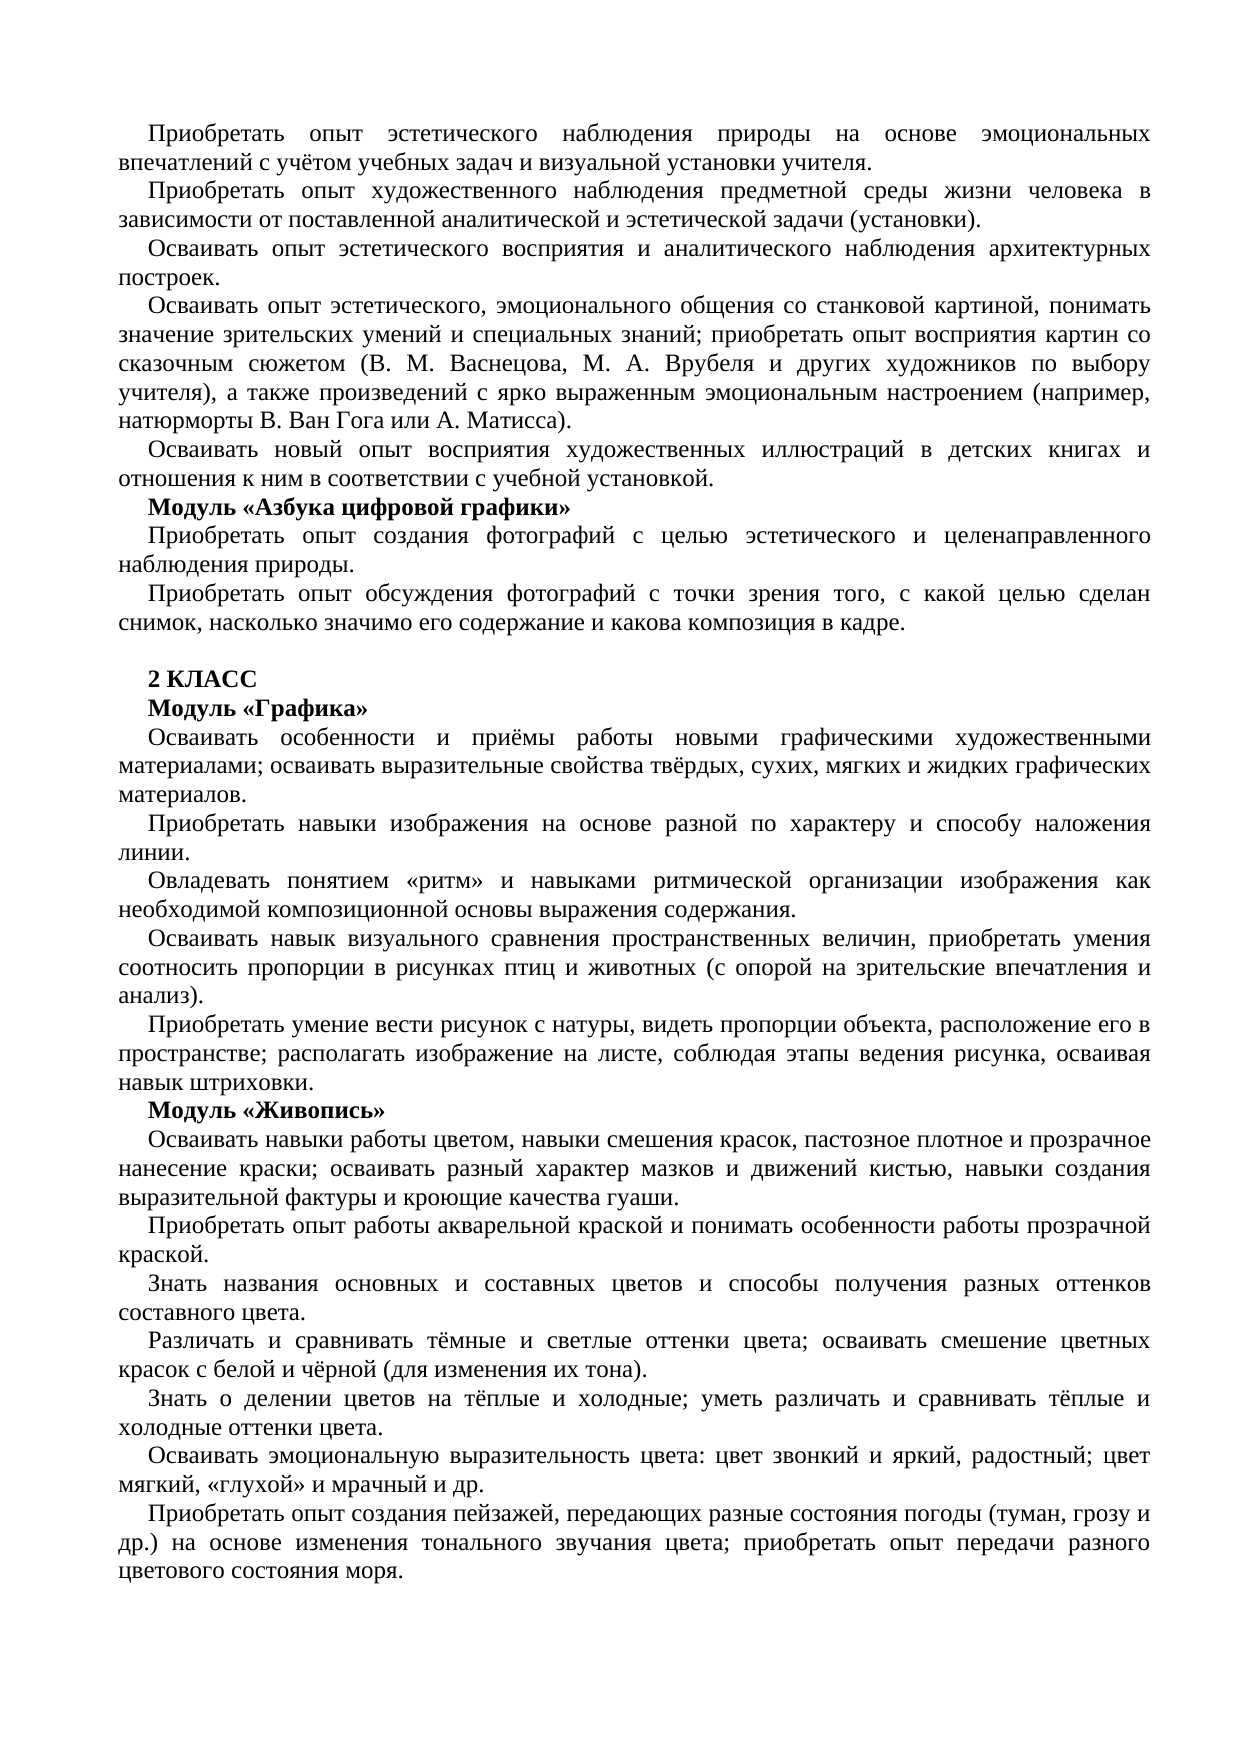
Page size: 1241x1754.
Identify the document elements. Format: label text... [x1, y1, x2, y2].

text Приобретать опыт обсуждения фотографий с точки зрения того, с какой целью сделан снимок, насколько значимо его содержание и какова композиция в кадре. [118, 578, 1152, 636]
text Приобретать опыт создания пейзажей, передающих разные состояния погоды (туман, грозу и др.) на основе изменения тонального звучания цвета; приобретать опыт передачи разного цветового состояния моря. [118, 1498, 1152, 1584]
text Осваивать новый опыт восприятия художественных иллюстраций в детских книгах и отношения к ним в соответствии с учебной установкой. [118, 434, 1152, 492]
text Знать названия основных и составных цветов и способы получения разных оттенков составного цвета. [118, 1268, 1152, 1326]
text Осваивать особенности и приёмы работы новыми графическими художественными материалами; осваивать выразительные свойства твёрдых, сухих, мягких и жидких графических материалов. [118, 722, 1152, 808]
text Приобретать навыки изображения на основе разной по характеру и способу наложения линии. [118, 808, 1152, 866]
text Приобретать опыт создания фотографий с целью эстетического и целенаправленного наблюдения природы. [118, 521, 1152, 578]
text Приобретать опыт эстетического наблюдения природы на основе эмоциональных впечатлений с учётом учебных задач и визуальной установки учителя. [118, 118, 1152, 176]
text Модуль «Азбука цифровой графики» [118, 492, 1152, 521]
text Модуль «Графика» [118, 693, 1152, 722]
text Различать и сравнивать тёмные и светлые оттенки цвета; осваивать смешение цветных красок с белой и чёрной (для изменения их тона). [118, 1326, 1152, 1383]
text Приобретать опыт работы акварельной краской и понимать особенности работы прозрачной краской. [118, 1211, 1152, 1268]
text 2 КЛАСС [118, 664, 1152, 693]
text Приобретать умение вести рисунок с натуры, видеть пропорции объекта, расположение его в пространстве; располагать изображение на листе, соблюдая этапы ведения рисунка, осваивая навык штриховки. [118, 1009, 1152, 1096]
text Осваивать навыки работы цветом, навыки смешения красок, пастозное плотное и прозрачное нанесение краски; осваивать разный характер мазков и движений кистью, навыки создания выразительной фактуры и кроющие качества гуаши. [118, 1124, 1152, 1211]
text Осваивать навык визуального сравнения пространственных величин, приобретать умения соотносить пропорции в рисунках птиц и животных (с опорой на зрительские впечатления и анализ). [118, 923, 1152, 1009]
text Осваивать опыт эстетического, эмоционального общения со станковой картиной, понимать значение зрительских умений и специальных знаний; приобретать опыт восприятия картин со сказочным сюжетом (В. М. Васнецова, М. А. Врубеля и других художников по выбору учителя), а также произведений с ярко выраженным эмоциональным настроением (например, натюрморты В. Ван Гога или А. Матисса). [118, 291, 1152, 434]
text Модуль «Живопись» [118, 1096, 1152, 1124]
text Осваивать эмоциональную выразительность цвета: цвет звонкий и яркий, радостный; цвет мягкий, «глухой» и мрачный и др. [118, 1441, 1152, 1498]
text Овладевать понятием «ритм» и навыками ритмической организации изображения как необходимой композиционной основы выражения содержания. [118, 866, 1152, 923]
text Знать о делении цветов на тёплые и холодные; уметь различать и сравнивать тёплые и холодные оттенки цвета. [118, 1383, 1152, 1441]
text Приобретать опыт художественного наблюдения предметной среды жизни человека в зависимости от поставленной аналитической и эстетической задачи (установки). [118, 176, 1152, 233]
text Осваивать опыт эстетического восприятия и аналитического наблюдения архитектурных построек. [118, 233, 1152, 291]
